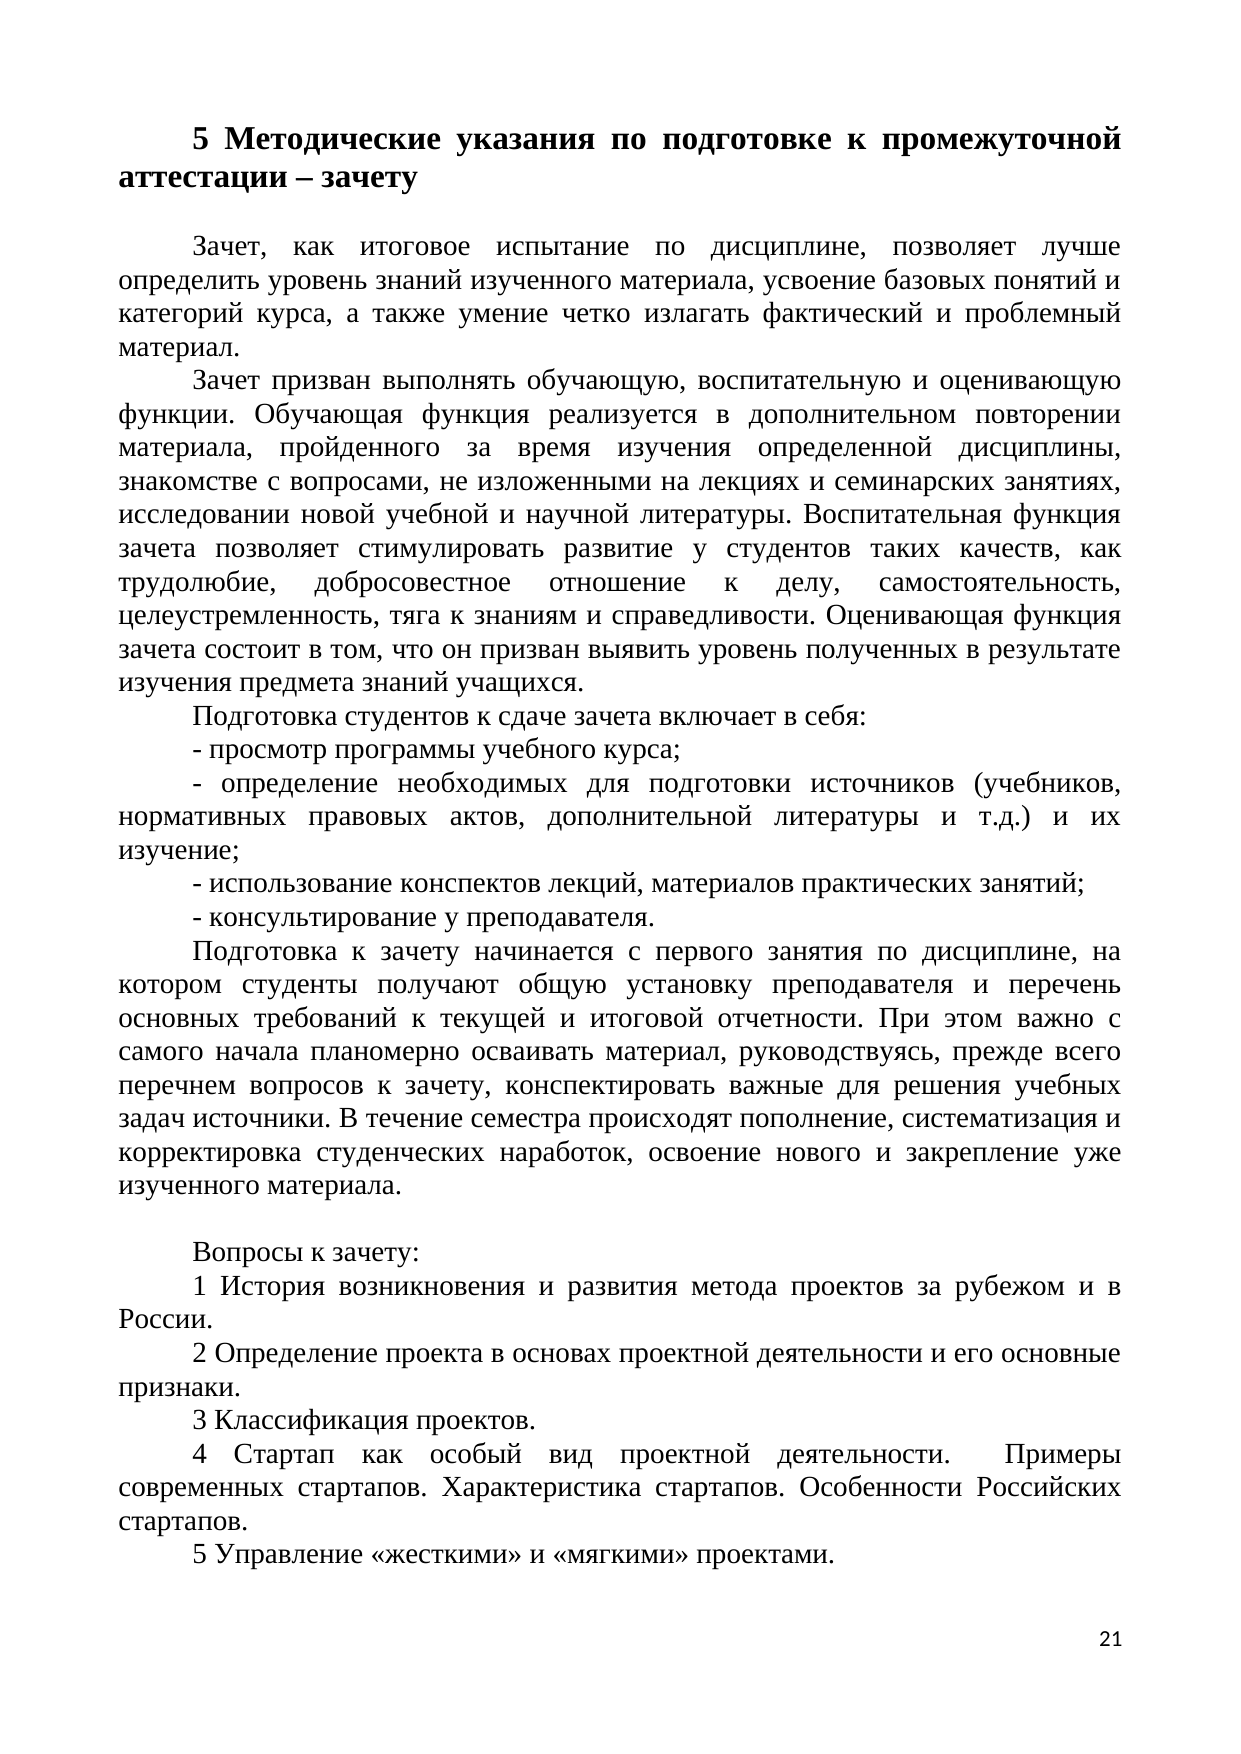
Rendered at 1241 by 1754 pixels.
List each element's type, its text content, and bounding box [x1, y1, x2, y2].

text 5 Методические указания по подготовке к промежуточной аттестации – зачету [118, 118, 1122, 195]
text Подготовка студентов к сдаче зачета включает в себя: [118, 698, 1122, 731]
text Подготовка к зачету начинается с первого занятия по дисциплине, на котором студенты получают общую установку преподавателя и перечень основных требований к текущей и итоговой отчетности. При этом важно с самого начала планомерно осваивать материал, руководствуясь, прежде всего перечнем вопросов к зачету, конспектировать важные для решения учебных задач источники. В течение семестра происходят пополнение, систематизация и корректировка студенческих наработок, освоение нового и закрепление уже изученного материала. [118, 933, 1122, 1201]
text 1 История возникновения и развития метода проектов за рубежом и в России. [118, 1268, 1122, 1335]
text - использование конспектов лекций, материалов практических занятий; [118, 866, 1122, 899]
text 3 Классификация проектов. [118, 1402, 1122, 1436]
text - определение необходимых для подготовки источников (учебников, нормативных правовых актов, дополнительной литературы и т.д.) и их изучение; [118, 765, 1122, 866]
text - консультирование у преподавателя. [118, 899, 1122, 933]
text 4 Стартап как особый вид проектной деятельности. Примеры современных стартапов. Характеристика стартапов. Особенности Российских стартапов. [118, 1436, 1122, 1536]
text Зачет призван выполнять обучающую, воспитательную и оценивающую функции. Обучающая функция реализуется в дополнительном повторении материала, пройденного за время изучения определенной дисциплины, знакомстве с вопросами, не изложенными на лекциях и семинарских занятиях, исследовании новой учебной и научной литературы. Воспитательная функция зачета позволяет стимулировать развитие у студентов таких качеств, как трудолюбие, добросовестное отношение к делу, самостоятельность, целеустремленность, тяга к знаниям и справедливости. Оценивающая функция зачета состоит в том, что он призван выявить уровень полученных в результате изучения предмета знаний учащихся. [118, 362, 1122, 698]
text 2 Определение проекта в основах проектной деятельности и его основные признаки. [118, 1335, 1122, 1402]
text Зачет, как итоговое испытание по дисциплине, позволяет лучше определить уровень знаний изученного материала, усвоение базовых понятий и категорий курса, а также умение четко излагать фактический и проблемный материал. [118, 228, 1122, 362]
text Вопросы к зачету: [118, 1234, 1122, 1268]
text - просмотр программы учебного курса; [118, 731, 1122, 765]
text 5 Управление «жесткими» и «мягкими» проектами. [118, 1536, 1122, 1570]
